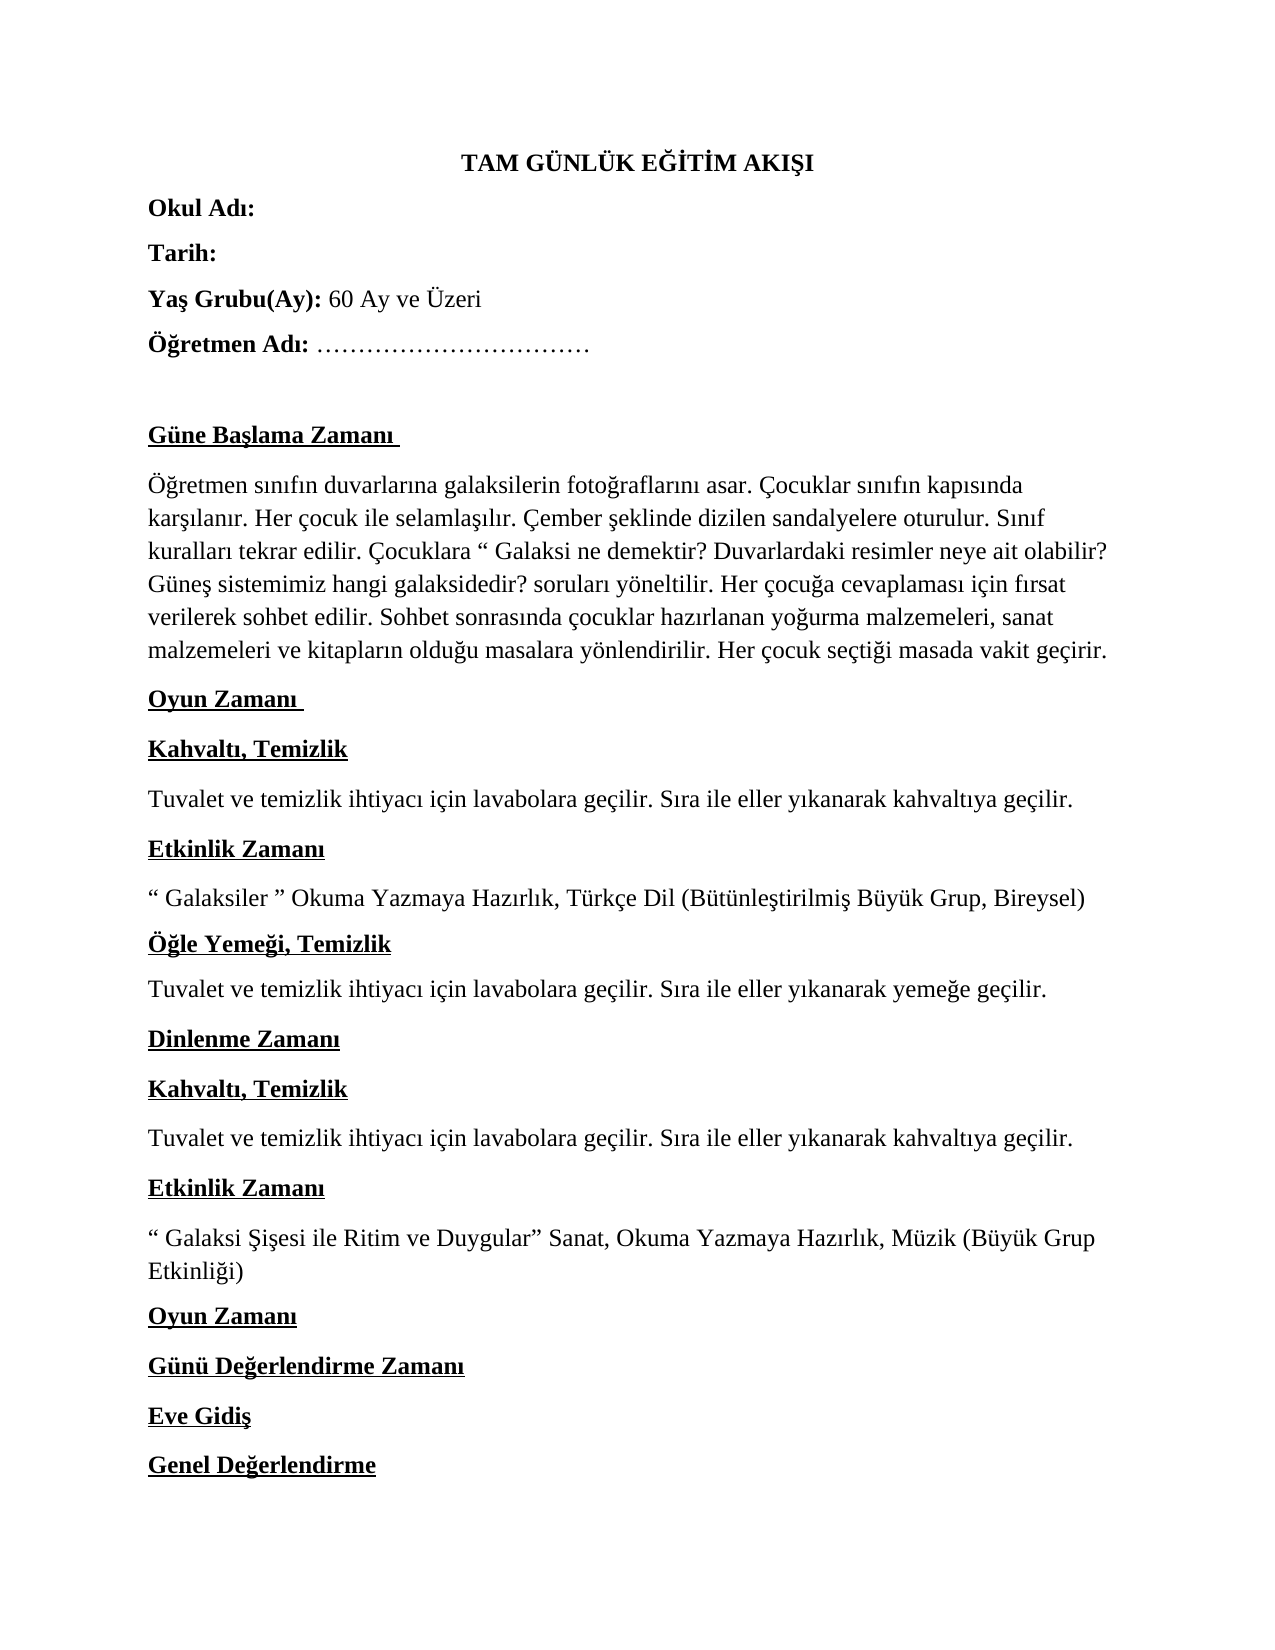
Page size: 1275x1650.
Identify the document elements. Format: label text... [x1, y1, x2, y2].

text Tuvalet ve temizlik ihtiyacı için lavabolara geçilir. Sıra ile eller yıkanarak kahvaltıya geçilir. [148, 784, 1127, 813]
text Okul Adı: [148, 193, 1127, 222]
text Öğretmen sınıfın duvarlarına galaksilerin fotoğraflarını asar. Çocuklar sınıfın kapısında karşılanır. Her çocuk ile selamlaşılır. Çember şeklinde dizilen sandalyelere oturulur. Sınıf kuralları tekrar edilir. Çocuklara “ Galaksi ne demektir? Duvarlardaki resimler neye ait olabilir? Güneş sistemimiz hangi galaksidedir? soruları yöneltilir. Her çocuğa cevaplaması için fırsat verilerek sohbet edilir. Sohbet sonrasında çocuklar hazırlanan yoğurma malzemeleri, sanat malzemeleri ve kitapların olduğu masalara yönlendirilir. Her çocuk seçtiği masada vakit geçirir. [148, 470, 1127, 664]
text Yaş Grubu(Ay): 60 Ay ve Üzeri [148, 284, 1127, 313]
text Kahvaltı, Temizlik [148, 734, 1127, 763]
text Tarih: [148, 238, 1127, 267]
text Tuvalet ve temizlik ihtiyacı için lavabolara geçilir. Sıra ile eller yıkanarak yemeğe geçilir. [148, 974, 1127, 1003]
text Etkinlik Zamanı [148, 834, 1127, 862]
text Güne Başlama Zamanı [148, 420, 1127, 449]
text Oyun Zamanı [148, 1301, 1127, 1330]
text Eve Gidiş [148, 1401, 1127, 1429]
text Günü Değerlendirme Zamanı [148, 1351, 1127, 1380]
text Genel Değerlendirme [148, 1450, 1127, 1479]
text Oyun Zamanı [148, 684, 1127, 713]
text TAM GÜNLÜK EĞİTİM AKIŞI [148, 148, 1127, 176]
text “ Galaksi Şişesi ile Ritim ve Duygular” Sanat, Okuma Yazmaya Hazırlık, Müzik (Büyük Grup Etkinliği) [148, 1223, 1127, 1284]
text Kahvaltı, Temizlik [148, 1074, 1127, 1102]
text “ Galaksiler ” Okuma Yazmaya Hazırlık, Türkçe Dil (Bütünleştirilmiş Büyük Grup, Bireysel) [148, 883, 1127, 912]
text Etkinlik Zamanı [148, 1173, 1127, 1202]
text Tuvalet ve temizlik ihtiyacı için lavabolara geçilir. Sıra ile eller yıkanarak kahvaltıya geçilir. [148, 1123, 1127, 1152]
text Dinlenme Zamanı [148, 1024, 1127, 1053]
text Öğretmen Adı: …………………………… [148, 329, 1127, 358]
text Öğle Yemeği, Temizlik [148, 929, 1127, 958]
